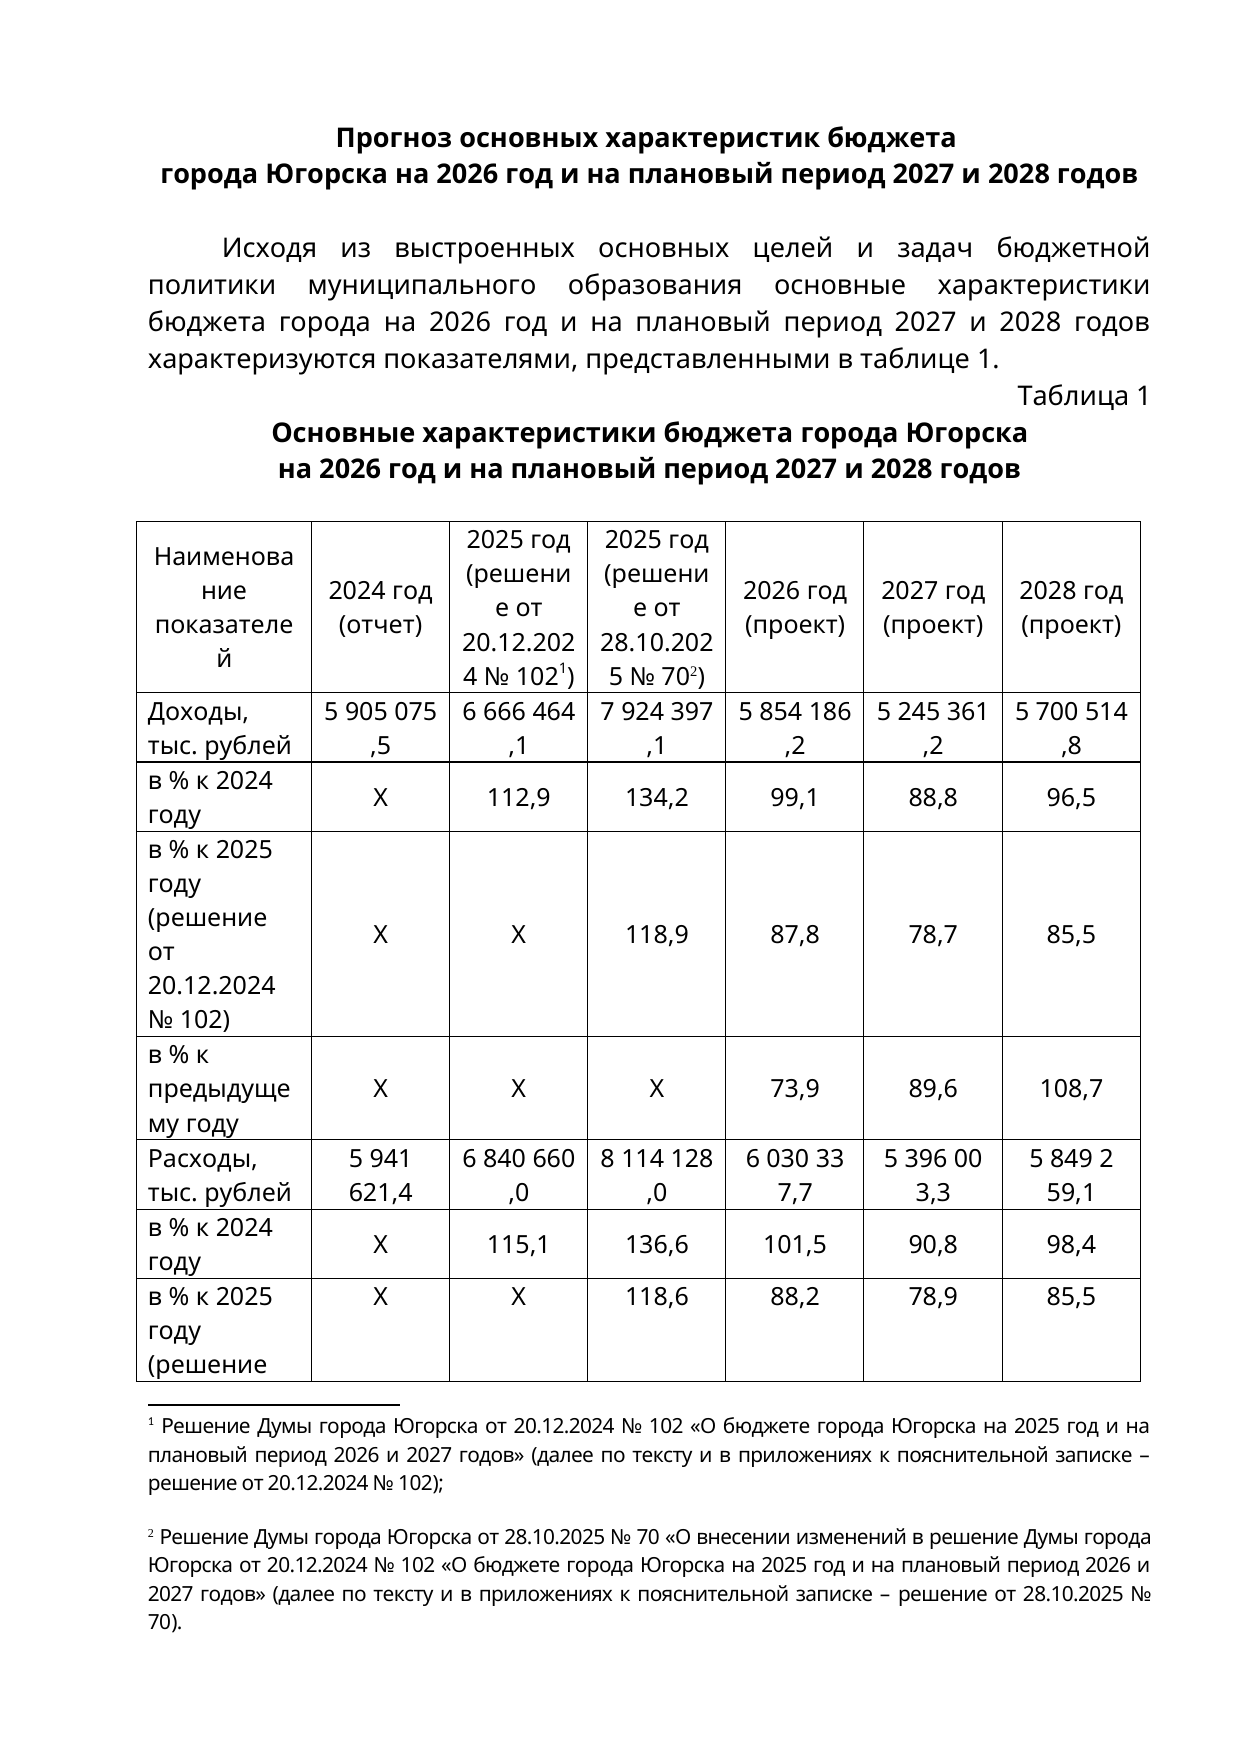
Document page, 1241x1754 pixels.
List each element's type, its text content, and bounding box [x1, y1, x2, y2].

table_cell Доходы, тыс. рублей [137, 693, 311, 761]
table_cell 78,7 [864, 832, 1002, 1036]
table_cell в % к 2024 году [137, 1210, 311, 1278]
table_cell 5 849 259,1 [1003, 1140, 1140, 1208]
table_cell в % к 2025 году (решение от 20.12.2024 № 102) [137, 832, 311, 1036]
text Таблица 1 [148, 376, 1152, 413]
table_cell 5 245 361,2 [864, 693, 1002, 761]
table_cell 99,1 [726, 763, 863, 831]
table_cell 118,6 [588, 1279, 725, 1381]
table_cell в % к предыдущему году [137, 1037, 311, 1139]
table_cell 89,6 [864, 1037, 1002, 1139]
table_cell 101,5 [726, 1210, 863, 1278]
table_cell 5 396 003,3 [864, 1140, 1002, 1208]
table_cell 136,6 [588, 1210, 725, 1278]
table_cell Х [588, 1037, 725, 1139]
table_cell 7 924 397,1 [588, 693, 725, 761]
table_cell Х [450, 1279, 587, 1381]
table_cell 5 854 186,2 [726, 693, 863, 761]
table_cell Х [312, 1210, 449, 1278]
table_cell Х [312, 763, 449, 831]
table_cell 85,5 [1003, 1279, 1140, 1381]
table_header 2028 год (проект) [1003, 522, 1140, 692]
table_cell в % к 2025 году (решение от 20.12.2024 № 102) [137, 1279, 311, 1381]
table_cell 108,7 [1003, 1037, 1140, 1139]
table_header 2027 год (проект) [864, 522, 1002, 692]
text Прогноз основных характеристик бюджета города Югорска на 2026 год и на плановый период 2027 и 2028 годов [148, 118, 1152, 192]
table_cell 5 700 514,8 [1003, 693, 1140, 761]
table_cell 5 905 075,5 [312, 693, 449, 761]
table_cell 90,8 [864, 1210, 1002, 1278]
table_cell 5 941 621,4 [312, 1140, 449, 1208]
table_cell Расходы, тыс. рублей [137, 1140, 311, 1208]
table_header 2025 год (решение от 28.10.2025 № 70) [588, 522, 725, 692]
text на 2026 год и на плановый период 2027 и 2028 годов [148, 450, 1152, 487]
table_cell 112,9 [450, 763, 587, 831]
table_header Наименование показателей [137, 522, 311, 692]
table_cell 87,8 [726, 832, 863, 1036]
table_cell 115,1 [450, 1210, 587, 1278]
table_cell 98,4 [1003, 1210, 1140, 1278]
table_cell 85,5 [1003, 832, 1140, 1036]
text Исходя из выстроенных основных целей и задач бюджетной политики муниципального образования основные характеристики бюджета города на 2026 год и на плановый период 2027 и 2028 годов характеризуются показателями, представленными в таблице 1. [148, 229, 1152, 376]
table_cell 6 666 464,1 [450, 693, 587, 761]
table_cell 88,2 [726, 1279, 863, 1381]
table_cell 6 030 337,7 [726, 1140, 863, 1208]
table_cell 96,5 [1003, 763, 1140, 831]
table_cell 134,2 [588, 763, 725, 831]
table_cell 78,9 [864, 1279, 1002, 1381]
text Основные характеристики бюджета города Югорска [148, 413, 1152, 450]
table_header 2024 год (отчет) [312, 522, 449, 692]
table_cell Х [450, 832, 587, 1036]
table_cell Х [312, 832, 449, 1036]
table_header 2026 год (проект) [726, 522, 863, 692]
table_cell 118,9 [588, 832, 725, 1036]
table_cell 6 840 660,0 [450, 1140, 587, 1208]
table_cell Х [312, 1037, 449, 1139]
table_cell 8 114 128,0 [588, 1140, 725, 1208]
table_header 2025 год (решение от 20.12.2024 № 1021) [450, 522, 587, 692]
table_cell 73,9 [726, 1037, 863, 1139]
table_cell 88,8 [864, 763, 1002, 831]
table_cell Х [450, 1037, 587, 1139]
table_cell Х [312, 1279, 449, 1381]
table_cell в % к 2024 году [137, 763, 311, 831]
